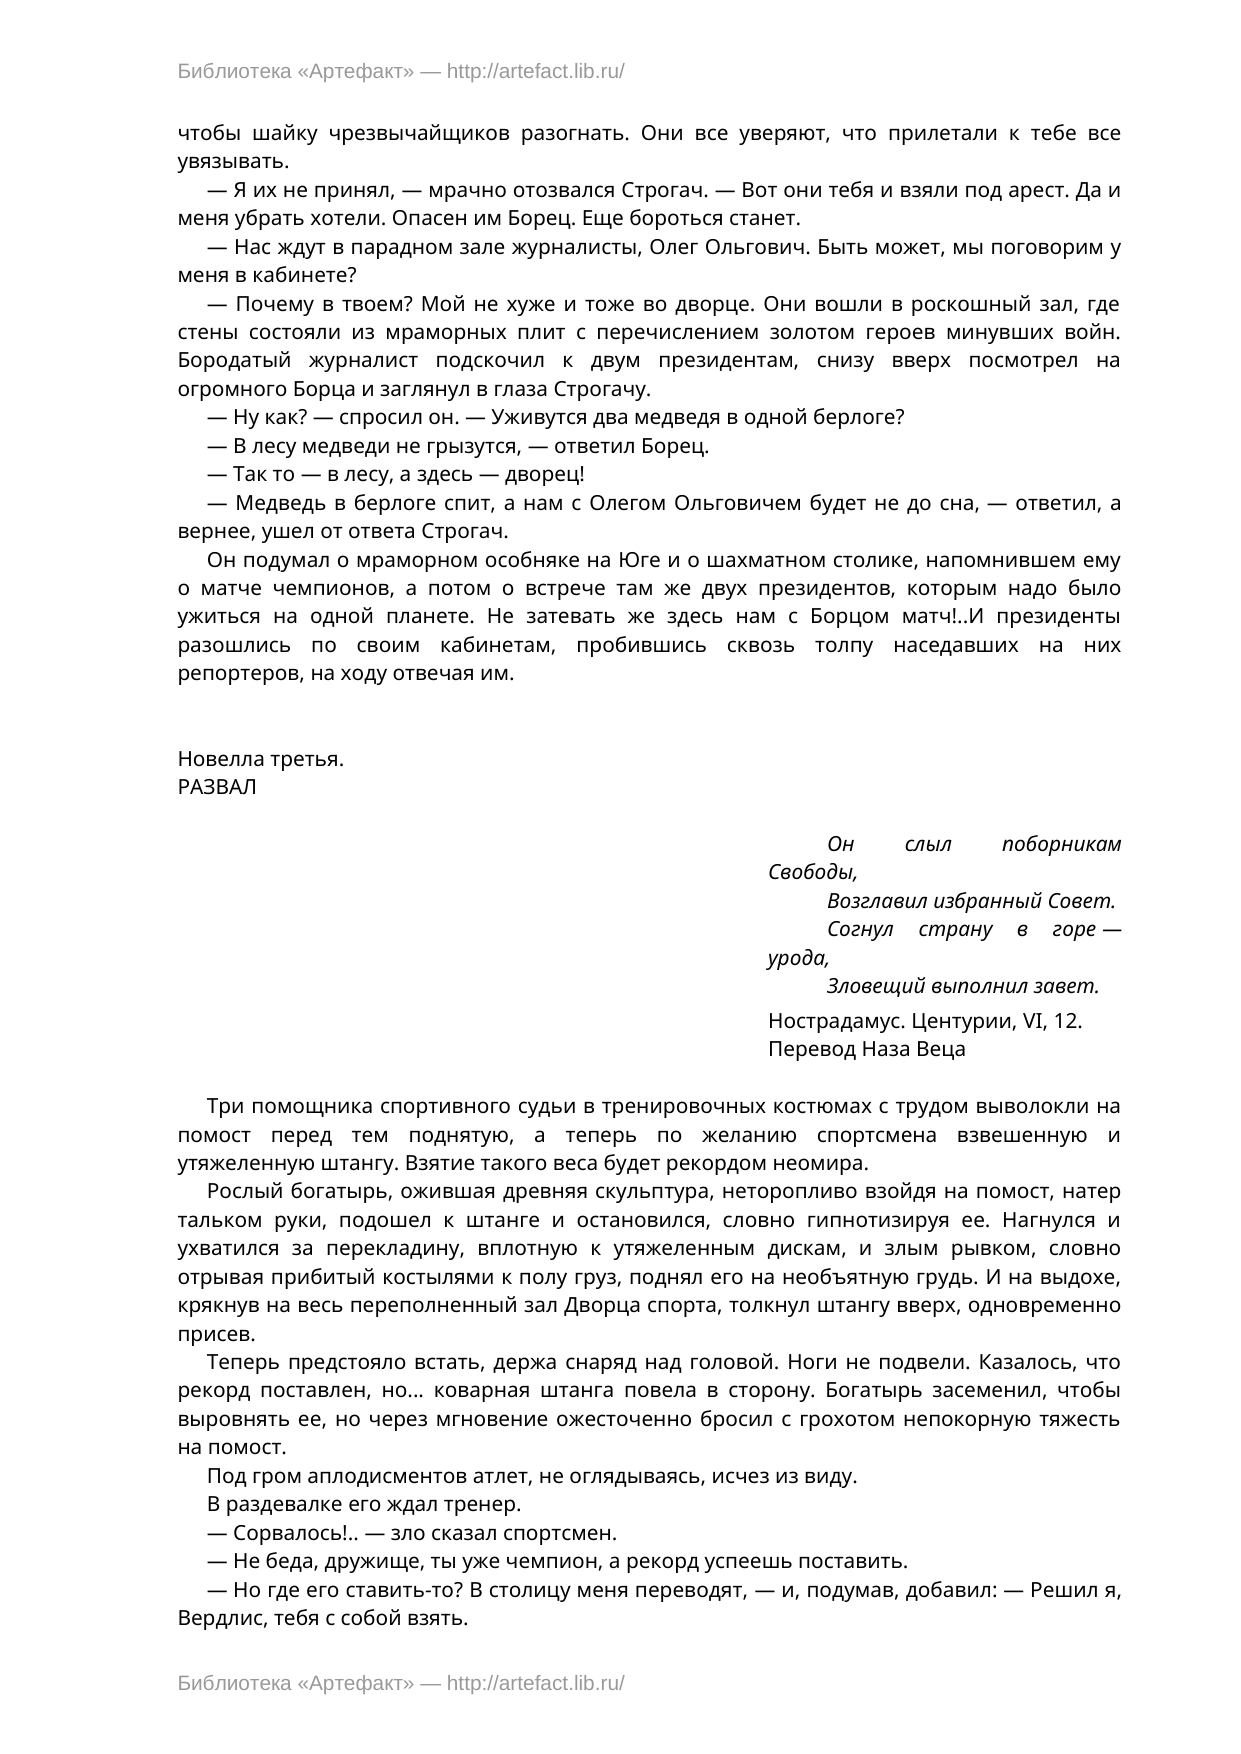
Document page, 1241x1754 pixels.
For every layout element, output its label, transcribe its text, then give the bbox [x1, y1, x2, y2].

text Теперь предстояло встать, держа снаряд над головой. Ноги не подвели. Казалось, что рекорд поставлен, но... коварная штанга повела в сторону. Богатырь засеменил, чтобы выровнять ее, но через мгновение ожесточенно бросил с грохотом непокорную тяжесть на помост. [177, 1347, 1122, 1461]
text Возглавил избранный Совет. [768, 886, 1122, 914]
text — В лесу медведи не грызутся, — ответил Борец. [177, 431, 1122, 459]
text Он подумал о мраморном особняке на Юге и о шахматном столике, напомнившем ему о матче чемпионов, а потом о встрече там же двух президентов, которым надо было ужиться на одной планете. Не затевать же здесь нам с Борцом матч!..И президенты разошлись по своим кабинетам, пробившись сквозь толпу наседавших на них репортеров, на ходу отвечая им. [177, 545, 1122, 687]
text — Я их не принял, — мрачно отозвался Строгач. — Вот они тебя и взяли под арест. Да и меня убрать хотели. Опасен им Борец. Еще бороться станет. [177, 175, 1122, 232]
text — Почему в твоем? Мой не хуже и тоже во дворце. Они вошли в роскошный зал, где стены состояли из мраморных плит с перечислением золотом героев минувших войн. Бородатый журналист подскочил к двум президентам, снизу вверх посмотрел на огромного Борца и заглянул в глаза Строгачу. [177, 289, 1122, 402]
text Под гром аплодисментов атлет, не оглядываясь, исчез из виду. [177, 1461, 1122, 1489]
text Нострадамус. Центурии, VI, 12. [768, 1006, 1122, 1034]
text Перевод Наза Веца [768, 1034, 1122, 1063]
text — Не беда, дружище, ты уже чемпион, а рекорд успеешь поставить. [177, 1546, 1122, 1575]
text В раздевалке его ждал тренер. [177, 1489, 1122, 1518]
text — Сорвалось!.. — зло сказал спортсмен. [177, 1518, 1122, 1546]
text — Ну как? — спросил он. — Уживутся два медведя в одной берлоге? [177, 402, 1122, 431]
text Он слыл поборникам Свободы, [768, 829, 1122, 886]
subtitle РАЗВАЛ [177, 772, 1122, 801]
text Три помощника спортивного судьи в тренировочных костюмах с трудом выволокли на помост перед тем поднятую, а теперь по желанию спортсмена взвешенную и утяжеленную штангу. Взятие такого веса будет рекордом неомира. [177, 1091, 1122, 1177]
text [177, 118, 1122, 175]
text — Медведь в берлоге спит, а нам с Олегом Ольговичем будет не до сна, — ответил, а вернее, ушел от ответа Строгач. [177, 488, 1122, 545]
text — Но где его ставить-то? В столицу меня переводят, — и, подумав, добавил: — Решил я, Вердлис, тебя с собой взять. [177, 1575, 1122, 1632]
text Зловещий выполнил завет. [768, 971, 1122, 1000]
text — Так то — в лесу, а здесь — дворец! [177, 459, 1122, 488]
text Рослый богатырь, ожившая древняя скульптура, неторопливо взойдя на помост, натер тальком руки, подошел к штанге и остановился, словно гипнотизируя ее. Нагнулся и ухватился за перекладину, вплотную к утяжеленным дискам, и злым рывком, словно отрывая прибитый костылями к полу груз, поднял его на необъятную грудь. И на выдохе, крякнув на весь переполненный зал Дворца спорта, толкнул штангу вверх, одновременно присев. [177, 1177, 1122, 1347]
text Согнул страну в горе — урода, [768, 914, 1122, 971]
text — Нас ждут в парадном зале журналисты, Олег Ольгович. Быть может, мы поговорим у меня в кабинете? [177, 232, 1122, 289]
subtitle Новелла третья. [177, 744, 1122, 772]
